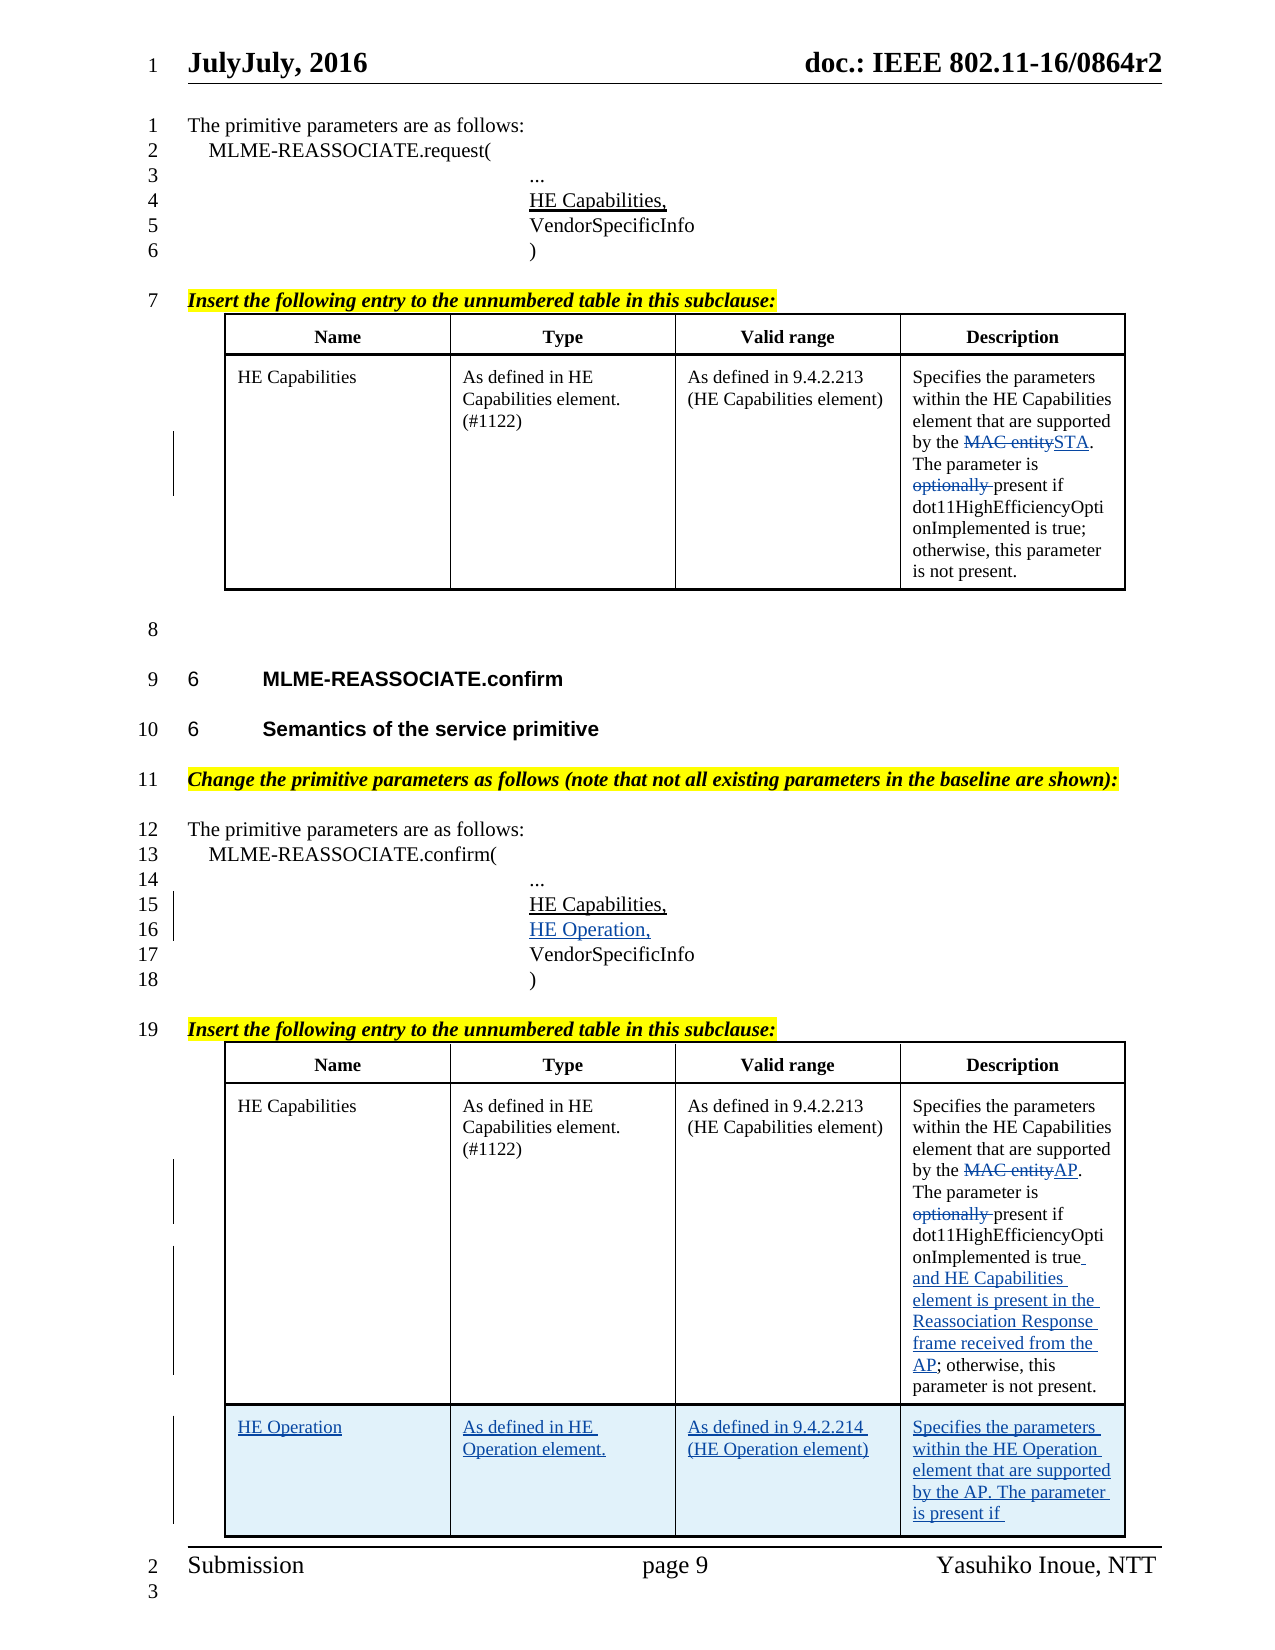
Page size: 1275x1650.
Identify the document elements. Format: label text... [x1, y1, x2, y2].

table_cell As defined in 9.4.2.213 (HE Capabilities element) [676, 1084, 900, 1403]
text Insert the following entry to the unnumbered table in this subclause: [187, 1016, 1162, 1041]
table_cell As defined in HE Capabilities element.(#1122) [451, 356, 675, 588]
text VendorSpecificInfo [529, 212, 1162, 237]
table_cell Specifies the parameters within the HE Capabilities element that are supported by the . The parameter is present if dot11HighEfficiencyOptionImplemented is true; otherwise, this parameter is not present. [901, 1084, 1124, 1403]
text ... [529, 866, 1162, 891]
text HE Capabilities, [529, 891, 1162, 916]
text ... HE Capabilities, [529, 162, 1162, 212]
text VendorSpecificInfo [529, 941, 1162, 966]
table_cell As defined in 9.4.2.213 (HE Capabilities element) [676, 356, 900, 588]
table_cell HE Capabilities [226, 356, 450, 588]
table_header Name [226, 1043, 450, 1082]
table_cell HE Capabilities [226, 1084, 450, 1403]
text ) [529, 237, 1162, 262]
text Insert the following entry to the unnumbered table in this subclause: [187, 287, 1162, 312]
text MLME-REASSOCIATE.request( [208, 137, 1162, 162]
table_header Type [451, 315, 675, 353]
text MLME-REASSOCIATE.confirm( [208, 841, 1162, 866]
text Change the primitive parameters as follows (note that not all existing parameters in the baseline are shown): [187, 766, 1162, 791]
text The primitive parameters are as follows: [187, 816, 1162, 841]
table_header Description [901, 315, 1124, 353]
table_cell As defined in HE Capabilities element.(#1122) [451, 1084, 675, 1403]
text ) [529, 966, 1162, 991]
table_header Valid range [676, 315, 900, 353]
table_header Description [901, 1043, 1124, 1082]
table_cell Specifies the parameters within the HE Capabilities element that are supported by the . The parameter is present if dot11HighEfficiencyOptionImplemented is true; otherwise, this parameter is not present. [901, 356, 1124, 588]
table_header Valid range [676, 1043, 900, 1082]
list MLME-REASSOCIATE.confirm [187, 666, 1162, 691]
table_header Type [451, 1043, 675, 1082]
table_header Name [226, 315, 450, 353]
text The primitive parameters are as follows: [187, 112, 1162, 137]
list Semantics of the service primitive [187, 716, 1162, 741]
